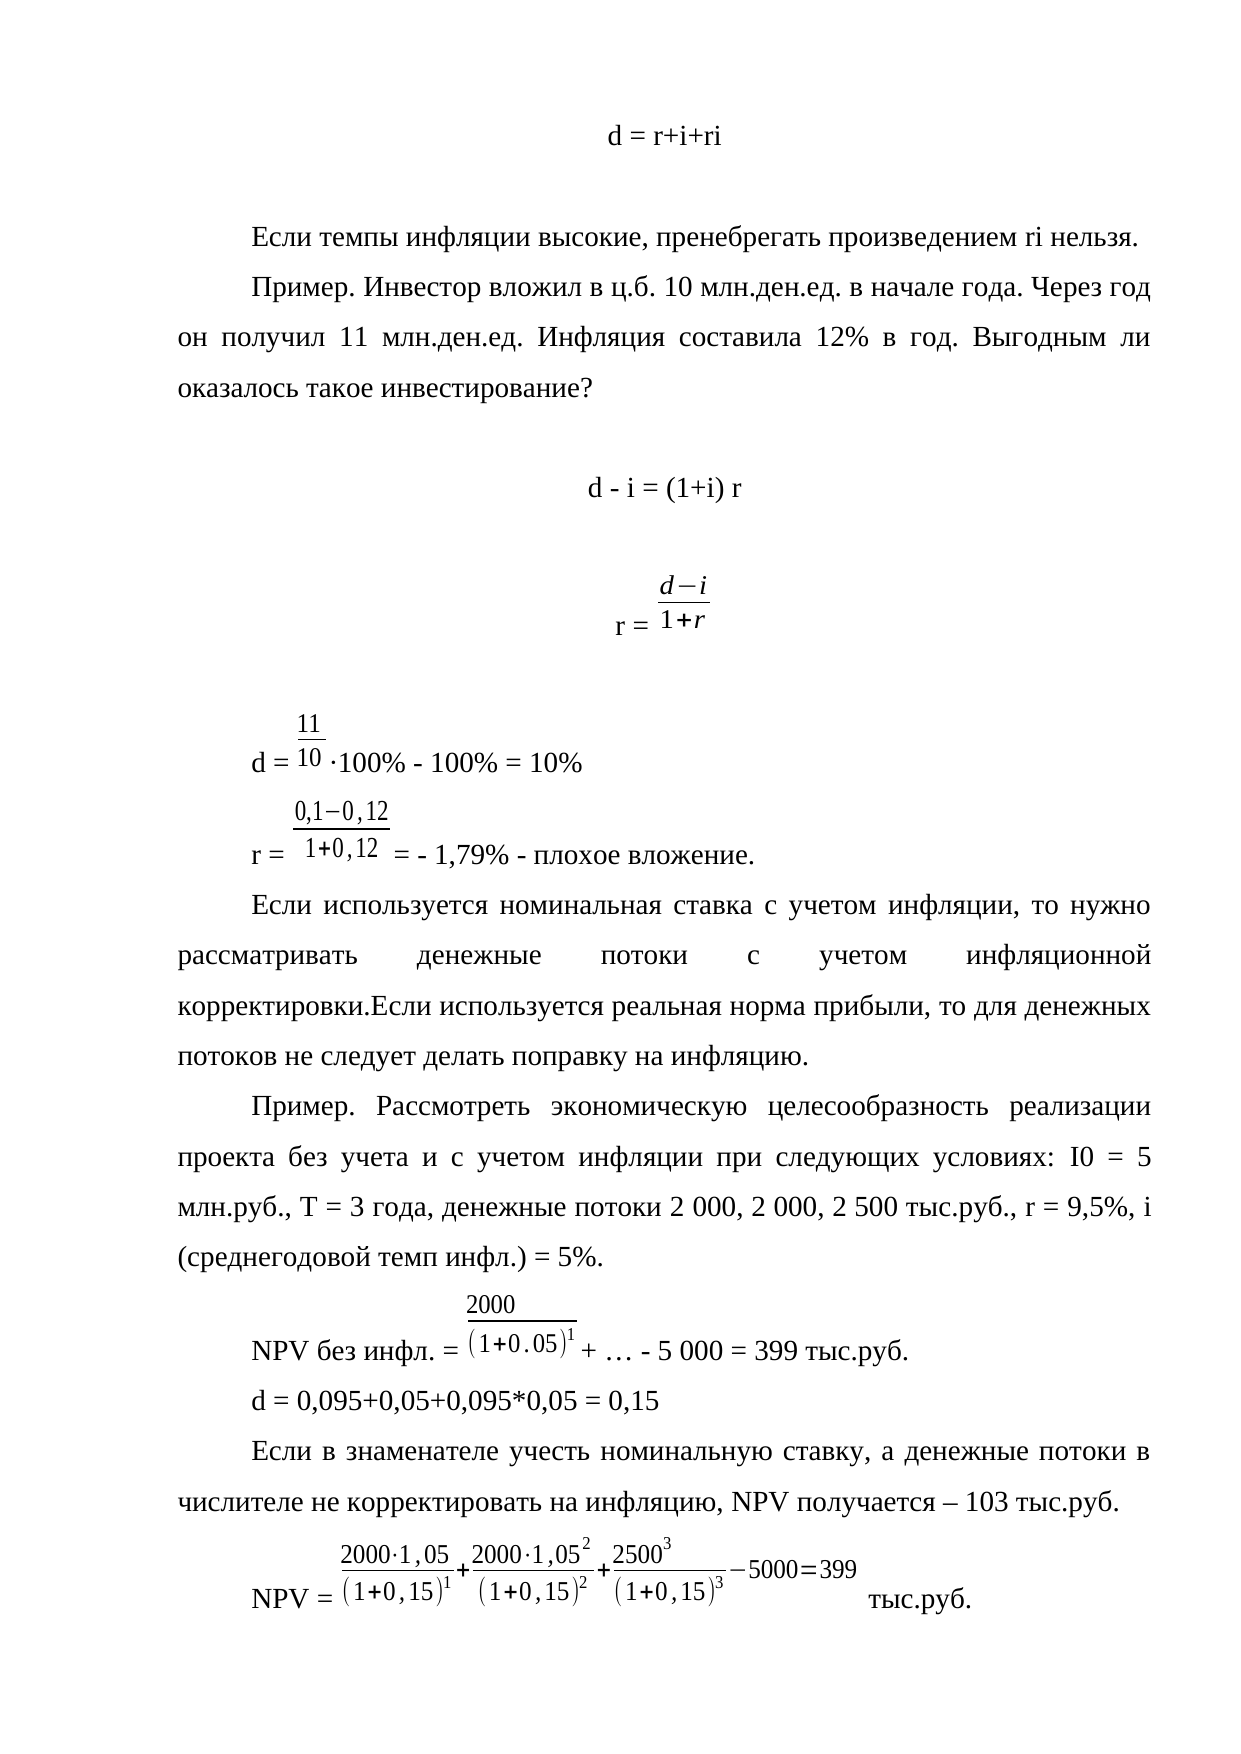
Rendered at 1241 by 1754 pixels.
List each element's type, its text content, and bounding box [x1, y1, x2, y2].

text Пример. Рассмотреть экономическую целесообразность реализации проекта без учета и с учетом инфляции при следующих условиях: I0 = 5 млн.руб., Т = 3 года, денежные потоки 2 000, 2 000, 2 500 тыс.руб., r = 9,5%, i (среднегодовой темп инфл.) = 5%. [177, 1088, 1152, 1273]
text d = ·100% - 100% = 10% [177, 708, 1152, 779]
text Если в знаменателе учесть номинальную ставку, а денежные потоки в числителе не корректировать на инфляцию, NPV получается – 103 тыс.руб. [177, 1433, 1152, 1517]
text d - i = (1+i) r [177, 470, 1152, 504]
text r = = - 1,79% - плохое вложение. [177, 795, 1152, 870]
text Пример. Инвестор вложил в ц.б. 10 млн.ден.ед. в начале года. Через год он получил 11 млн.ден.ед. Инфляция составила 12% в год. Выгодным ли оказалось такое инвестирование? [177, 269, 1152, 403]
text d = 0,095+0,05+0,095*0,05 = 0,15 [177, 1383, 1152, 1417]
text NPV = тыс.руб. [177, 1534, 1152, 1615]
text Если используется номинальная ставка с учетом инфляции, то нужно рассматривать денежные потоки с учетом инфляционной корректировки.Если используется реальная норма прибыли, то для денежных потоков не следует делать поправку на инфляцию. [177, 887, 1152, 1072]
text r = [177, 571, 1152, 641]
text NPV без инфл. = + … - 5 000 = 399 тыс.руб. [177, 1290, 1152, 1366]
text d = r+i+ri [177, 118, 1152, 152]
text Если темпы инфляции высокие, пренебрегать произведением ri нельзя. [177, 219, 1152, 252]
